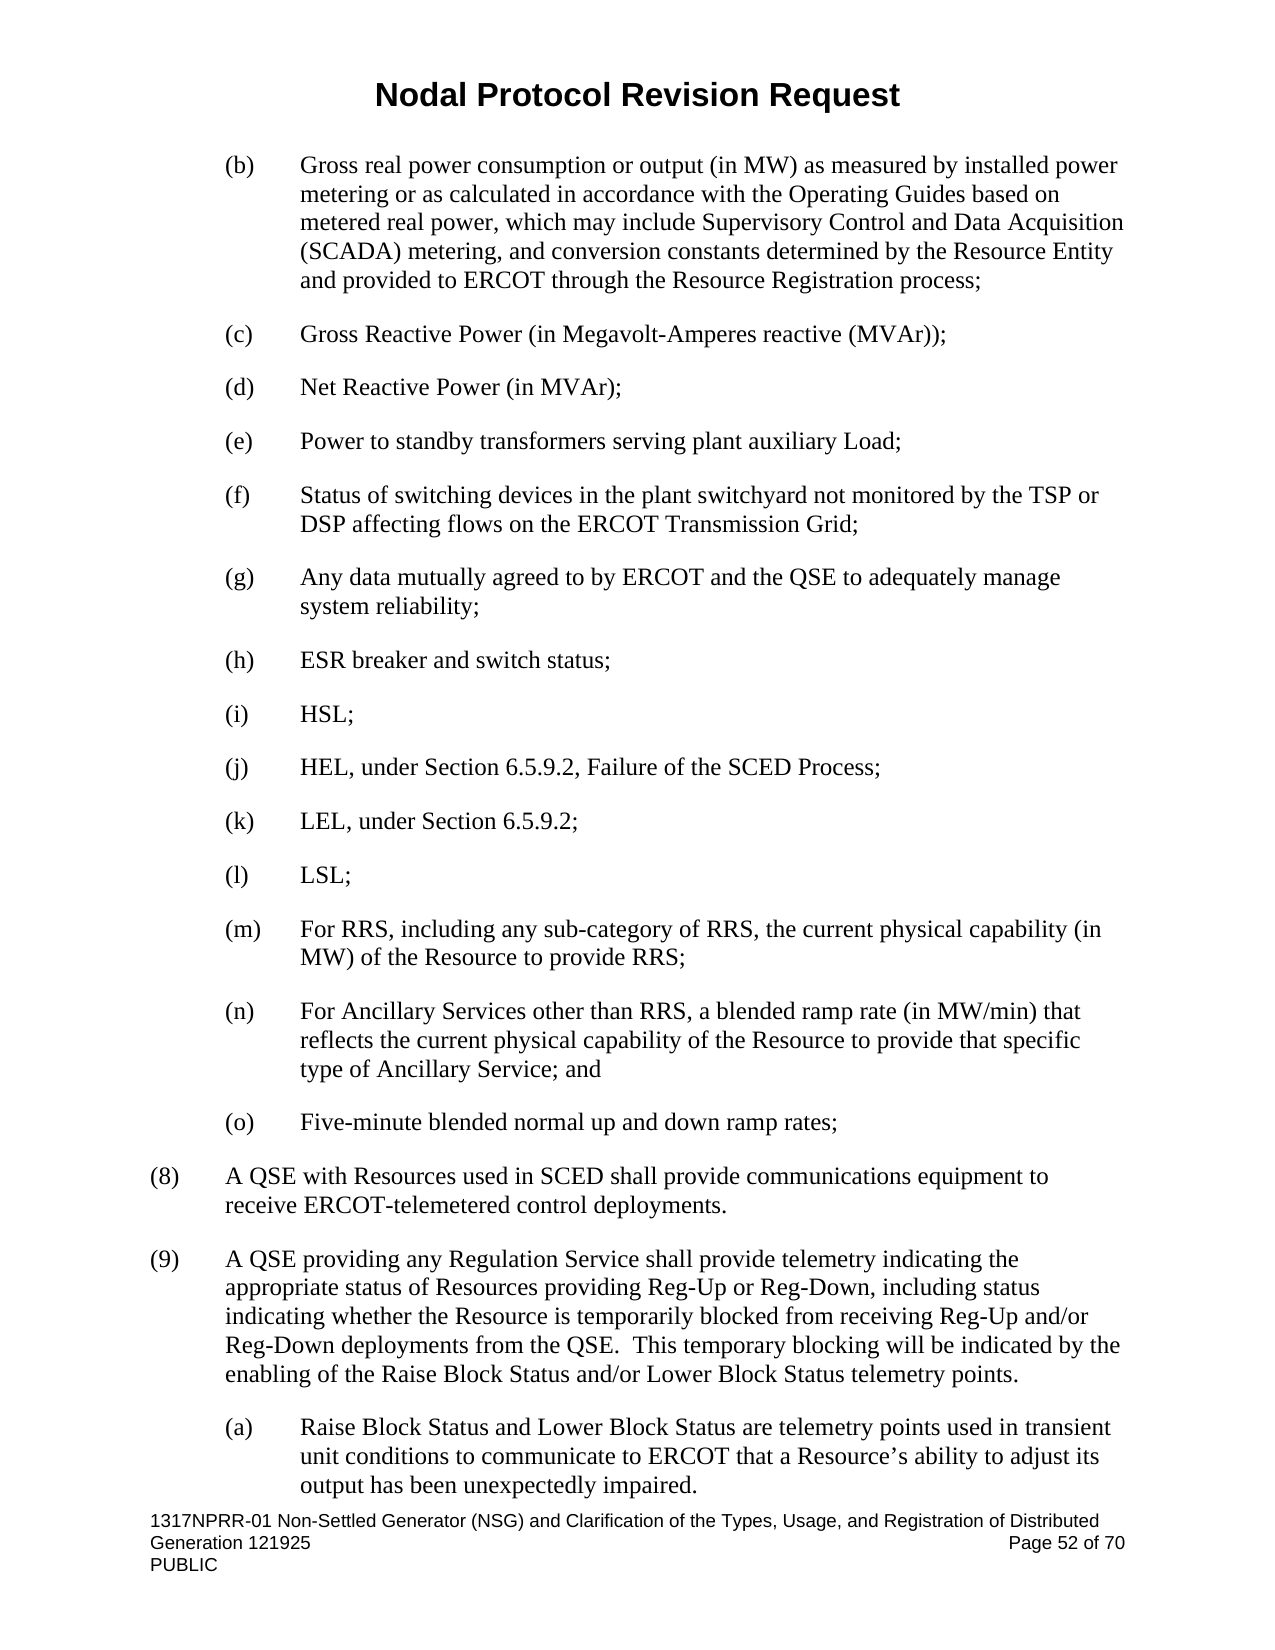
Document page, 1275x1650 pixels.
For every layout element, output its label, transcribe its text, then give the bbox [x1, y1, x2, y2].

text (g) Any data mutually agreed to by ERCOT and the QSE to adequately manage system reliability; [225, 562, 1125, 620]
text (d) Net Reactive Power (in MVAr); [225, 372, 1125, 401]
text (o) Five-minute blended normal up and down ramp rates; [225, 1107, 1125, 1136]
text (n) For Ancillary Services other than RRS, a blended ramp rate (in MW/min) that reflects the current physical capability of the Resource to provide that specific type of Ancillary Service; and [225, 996, 1125, 1082]
text (i) HSL; [225, 699, 1125, 727]
text (a) Raise Block Status and Lower Block Status are telemetry points used in transient unit conditions to communicate to ERCOT that a Resource’s ability to adjust its output has been unexpectedly impaired. [225, 1412, 1125, 1499]
text (l) LSL; [225, 860, 1125, 889]
text (k) LEL, under Section 6.5.9.2; [225, 806, 1125, 835]
text (h) ESR breaker and switch status; [225, 645, 1125, 674]
text (m) For RRS, including any sub-category of RRS, the current physical capability (in MW) of the Resource to provide RRS; [225, 914, 1125, 971]
text (j) HEL, under Section 6.5.9.2, Failure of the SCED Process; [225, 752, 1125, 781]
text (9) A QSE providing any Regulation Service shall provide telemetry indicating the appropriate status of Resources providing Reg-Up or Reg-Down, including status indicating whether the Resource is temporarily blocked from receiving Reg-Up and/or Reg-Down deployments from the QSE. This temporary blocking will be indicated by the enabling of the Raise Block Status and/or Lower Block Status telemetry points. [150, 1244, 1125, 1387]
text (b) Gross real power consumption or output (in MW) as measured by installed power metering or as calculated in accordance with the Operating Guides based on metered real power, which may include Supervisory Control and Data Acquisition (SCADA) metering, and conversion constants determined by the Resource Entity and provided to ERCOT through the Resource Registration process; [225, 150, 1125, 294]
text (8) A QSE with Resources used in SCED shall provide communications equipment to receive ERCOT-telemetered control deployments. [150, 1161, 1125, 1219]
text (f) Status of switching devices in the plant switchyard not monitored by the TSP or DSP affecting flows on the ERCOT Transmission Grid; [225, 480, 1125, 537]
text (e) Power to standby transformers serving plant auxiliary Load; [225, 426, 1125, 455]
text (c) Gross Reactive Power (in Megavolt-Amperes reactive (MVAr)); [225, 319, 1125, 347]
